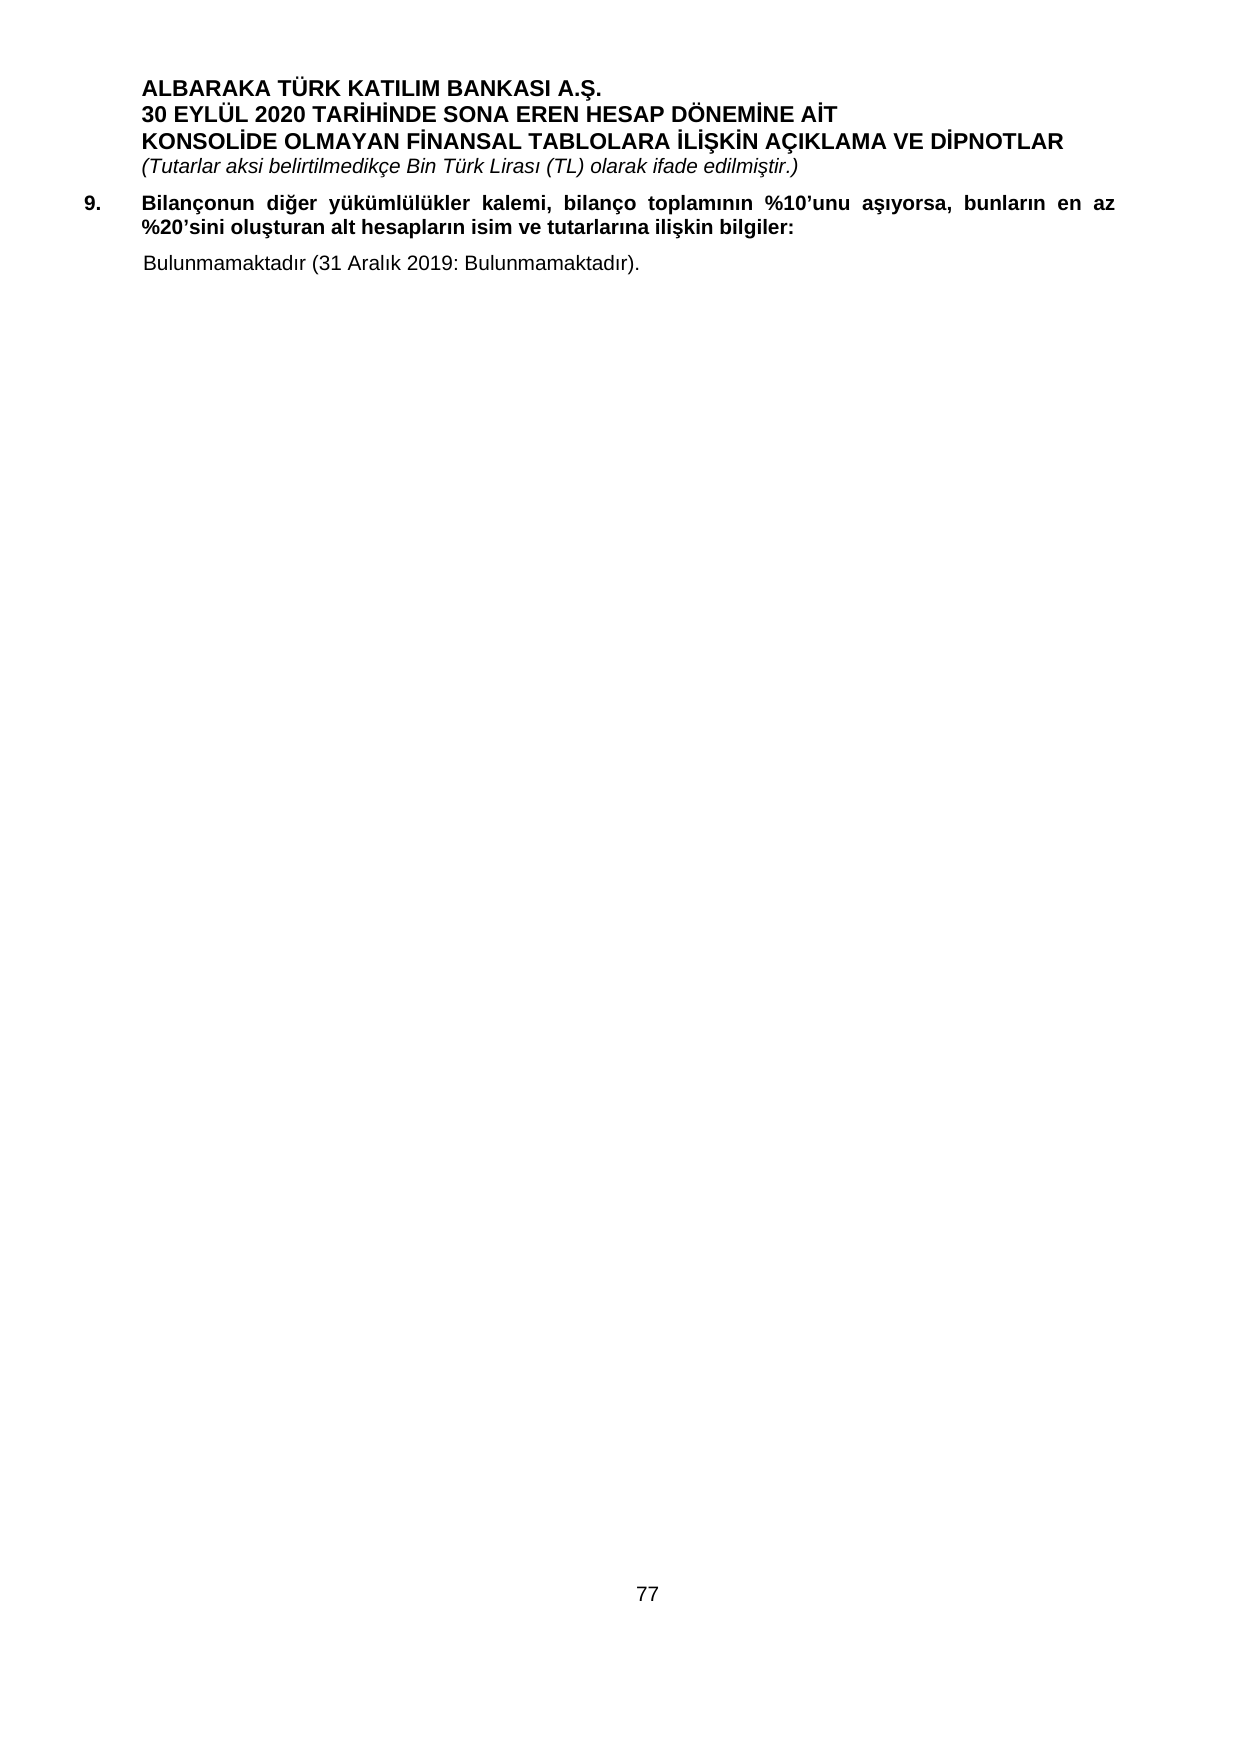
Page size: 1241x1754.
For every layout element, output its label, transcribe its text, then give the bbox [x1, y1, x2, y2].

text 9. Bilançonun diğer yükümlülükler kalemi, bilanço toplamının %10’unu aşıyorsa, bunların en az %20’sini oluşturan alt hesapların isim ve tutarlarına ilişkin bilgiler: [84, 191, 1116, 238]
text Bulunmamaktadır (31 Aralık 2019: Bulunmamaktadır). [143, 251, 1116, 275]
